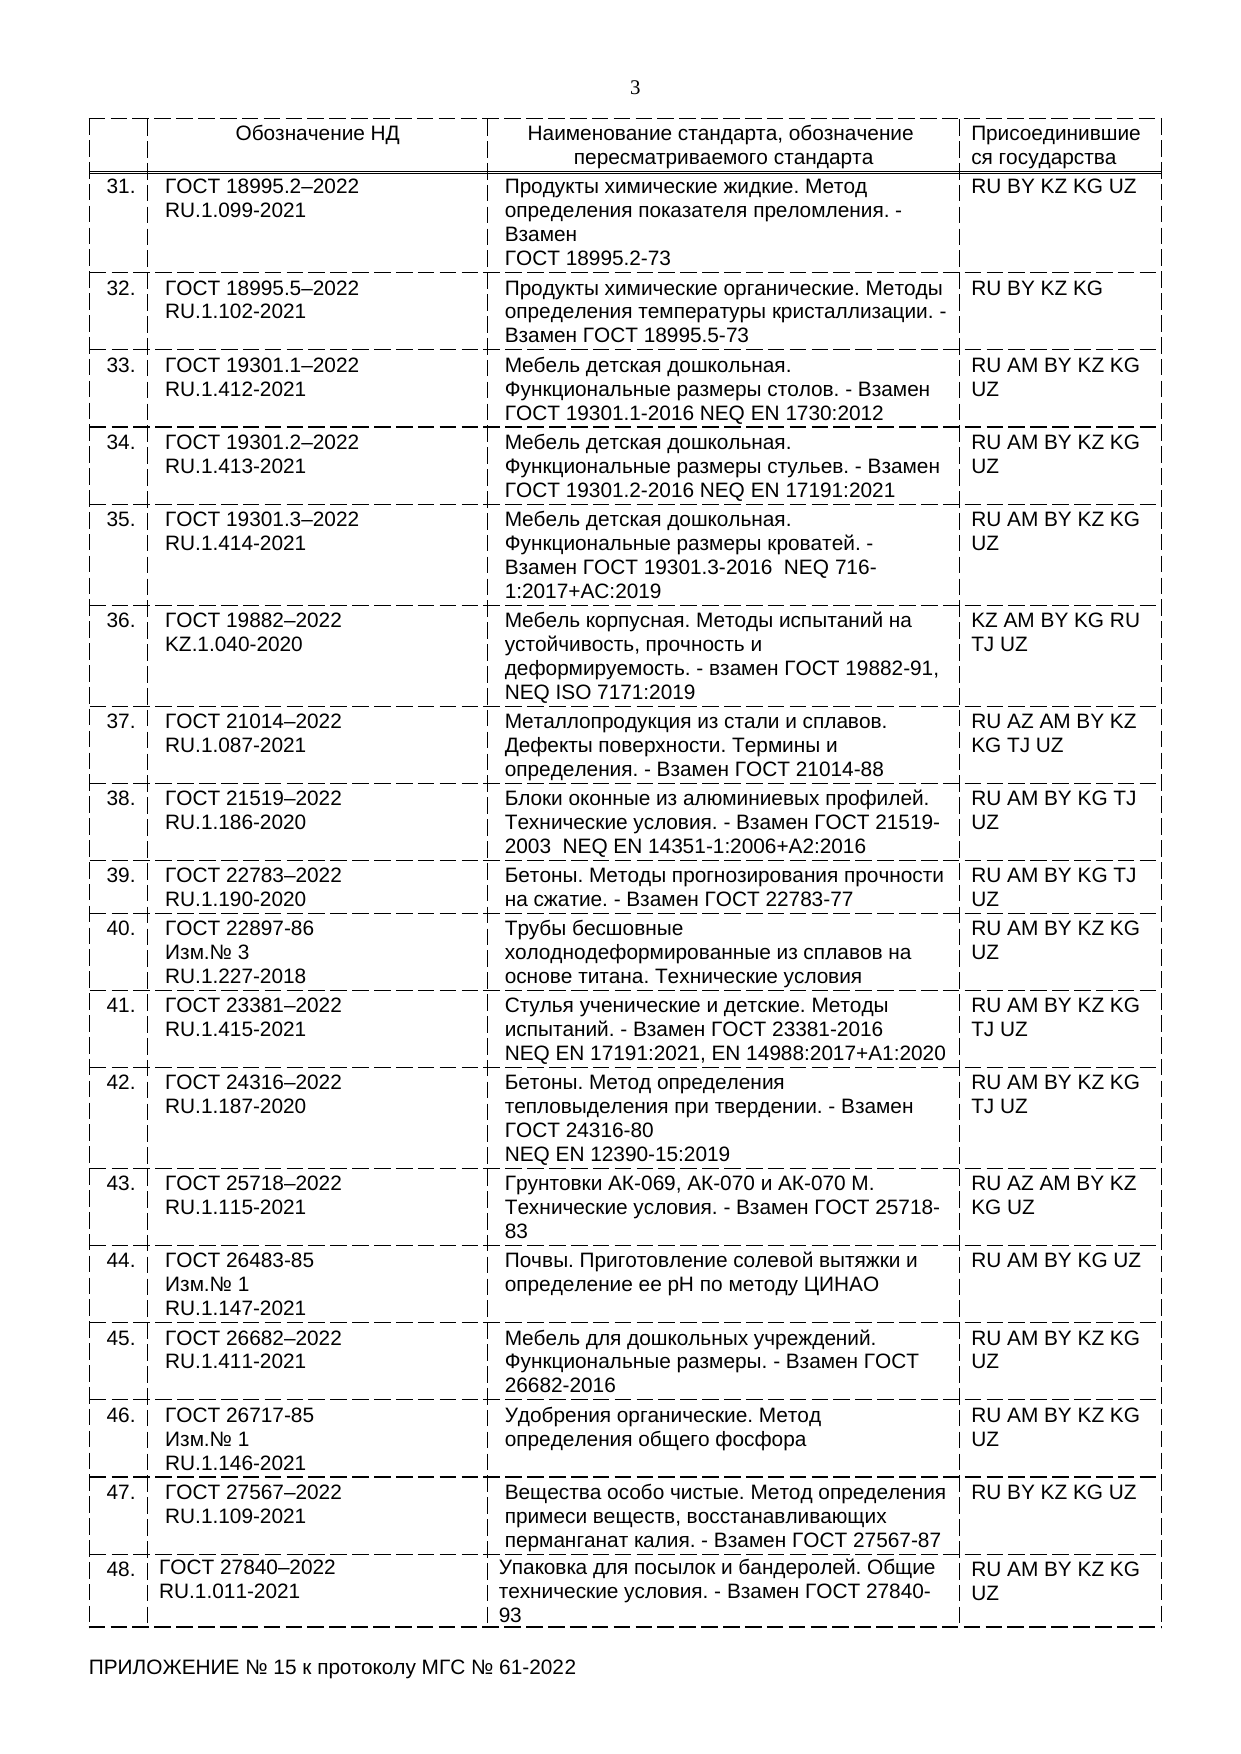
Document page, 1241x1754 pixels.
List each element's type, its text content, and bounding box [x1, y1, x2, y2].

table_cell Мебель детская дошкольная. Функциональные размеры стульев. - Взамен ГОСТ 19301.2-2016 NEQ EN 17191:2021 [487, 426, 960, 503]
table_cell ГОСТ 21014–2022 RU.1.087-2021 [148, 706, 487, 783]
table_cell Грунтовки АК-069, АК-070 и АК-070 М. Технические условия. - Взамен ГОСТ 25718-83 [487, 1168, 960, 1245]
table_cell ГОСТ 18995.5–2022 RU.1.102-2021 [148, 272, 487, 349]
table_cell Мебель детская дошкольная. Функциональные размеры кроватей. - Взамен ГОСТ 19301.3-2016 NEQ 716-1:2017+AC:2019 [487, 504, 960, 604]
table_cell Блоки оконные из алюминиевых профилей. Технические условия. - Взамен ГОСТ 21519-2003 NEQ EN 14351-1:2006+А2:2016 [487, 783, 960, 860]
table_cell ГОСТ 19301.2–2022 RU.1.413-2021 [148, 426, 487, 503]
table_cell ГОСТ 26682–2022 RU.1.411-2021 [148, 1322, 487, 1399]
table_cell ГОСТ 18995.2–2022 RU.1.099-2021 [148, 174, 487, 272]
table_cell ГОСТ 27840–2022 RU.1.011-2021 [148, 1554, 487, 1626]
table_cell RU BY KZ KG [960, 272, 1162, 349]
table_cell [89, 1554, 148, 1626]
table_cell [89, 913, 148, 990]
table_cell RU AM BY KZ KG UZ [960, 349, 1162, 426]
table_cell Продукты химические жидкие. Метод определения показателя преломления. - Взамен ГОСТ 18995.2-73 [487, 174, 960, 272]
table_cell [89, 783, 148, 860]
table_cell ГОСТ 19301.1–2022 RU.1.412-2021 [148, 349, 487, 426]
table_cell [89, 605, 148, 706]
table_cell RU AM BY KG UZ [960, 1245, 1162, 1322]
table_cell Бетоны. Метод определения тепловыделения при твердении. - Взамен ГОСТ 24316-80 NEQ EN 12390-15:2019 [487, 1067, 960, 1168]
table_cell [89, 860, 148, 913]
table_cell [89, 426, 148, 503]
table_cell [89, 706, 148, 783]
table_cell [89, 504, 148, 604]
table_cell [89, 272, 148, 349]
table_cell RU AM BY KZ KG UZ [960, 426, 1162, 503]
table_cell Бетоны. Методы прогнозирования прочности на сжатие. - Взамен ГОСТ 22783-77 [487, 860, 960, 913]
table_cell Удобрения органические. Метод определения общего фосфора [487, 1399, 960, 1476]
table_cell RU AM BY KZ KG UZ [960, 504, 1162, 604]
table_cell [89, 349, 148, 426]
table_cell ГОСТ 24316–2022 RU.1.187-2020 [148, 1067, 487, 1168]
table_cell Почвы. Приготовление солевой вытяжки и определение ее рН по методу ЦИНАО [487, 1245, 960, 1322]
table_header Наименование стандарта, обозначение пересматриваемого стандарта [487, 118, 960, 171]
table_cell [89, 1245, 148, 1322]
table_cell RU AZ AM BY KZ KG UZ [960, 1168, 1162, 1245]
table_cell RU BY KZ KG UZ [960, 1476, 1162, 1553]
table_header [89, 118, 148, 171]
table_cell Вещества особо чистые. Метод определения примеси веществ, восстанавливающих перманганат калия. - Взамен ГОСТ 27567-87 [487, 1476, 960, 1553]
table_cell Упаковка для посылок и бандеролей. Общие технические условия. - Взамен ГОСТ 27840-93 [487, 1554, 960, 1626]
table_cell RU AZ AM BY KZ KG TJ UZ [960, 706, 1162, 783]
table_cell Металлопродукция из стали и сплавов. Дефекты поверхности. Термины и определения. - Взамен ГОСТ 21014-88 [487, 706, 960, 783]
table_cell KZ AM BY KG RU TJ UZ [960, 605, 1162, 706]
table_cell RU AM BY KG TJ UZ [960, 860, 1162, 913]
table_cell ГОСТ 19301.3–2022 RU.1.414-2021 [148, 504, 487, 604]
table_cell [89, 1399, 148, 1476]
table_cell ГОСТ 19882–2022 KZ.1.040-2020 [148, 605, 487, 706]
table_cell RU BY KZ KG UZ [960, 174, 1162, 272]
table_cell RU AM BY KZ KG UZ [960, 1554, 1162, 1626]
table_header Обозначение НД [148, 118, 487, 171]
table_cell ГОСТ 22783–2022 RU.1.190-2020 [148, 860, 487, 913]
table_cell Трубы бесшовные холоднодеформированные из сплавов на основе титана. Технические условия [487, 913, 960, 990]
table_cell Мебель для дошкольных учреждений. Функциональные размеры. - Взамен ГОСТ 26682-2016 [487, 1322, 960, 1399]
table_cell RU AM BY KZ KG UZ [960, 913, 1162, 990]
table_cell RU AM BY KZ KG TJ UZ [960, 1067, 1162, 1168]
table_cell Стулья ученические и детские. Методы испытаний. - Взамен ГОСТ 23381-2016 NEQ EN 17191:2021, EN 14988:2017+А1:2020 [487, 990, 960, 1067]
table_cell ГОСТ 21519–2022 RU.1.186-2020 [148, 783, 487, 860]
table_cell [89, 1168, 148, 1245]
table_cell ГОСТ 25718–2022 RU.1.115-2021 [148, 1168, 487, 1245]
table_header Присоединившиеся государства [960, 118, 1162, 171]
table_cell ГОСТ 26717-85 Изм.№ 1 RU.1.146-2021 [148, 1399, 487, 1476]
table_cell ГОСТ 22897-86 Изм.№ 3 RU.1.227-2018 [148, 913, 487, 990]
table_cell RU AM BY KG TJ UZ [960, 783, 1162, 860]
table_cell ГОСТ 27567–2022 RU.1.109-2021 [148, 1476, 487, 1553]
table_cell [89, 174, 148, 272]
table_cell [89, 1322, 148, 1399]
table_cell [89, 990, 148, 1067]
table_cell ГОСТ 23381–2022 RU.1.415-2021 [148, 990, 487, 1067]
table_cell RU AM BY KZ KG UZ [960, 1399, 1162, 1476]
table_cell Продукты химические органические. Методы определения температуры кристаллизации. - Взамен ГОСТ 18995.5-73 [487, 272, 960, 349]
table_cell RU AM BY KZ KG UZ [960, 1322, 1162, 1399]
table_cell [89, 1476, 148, 1553]
table_cell Мебель корпусная. Методы испытаний на устойчивость, прочность и деформируемость. - взамен ГОСТ 19882-91, NEQ ISO 7171:2019 [487, 605, 960, 706]
table_cell ГОСТ 26483-85 Изм.№ 1 RU.1.147-2021 [148, 1245, 487, 1322]
table_cell Мебель детская дошкольная. Функциональные размеры столов. - Взамен ГОСТ 19301.1-2016 NEQ EN 1730:2012 [487, 349, 960, 426]
table_cell RU AM BY KZ KG TJ UZ [960, 990, 1162, 1067]
table_cell [89, 1067, 148, 1168]
